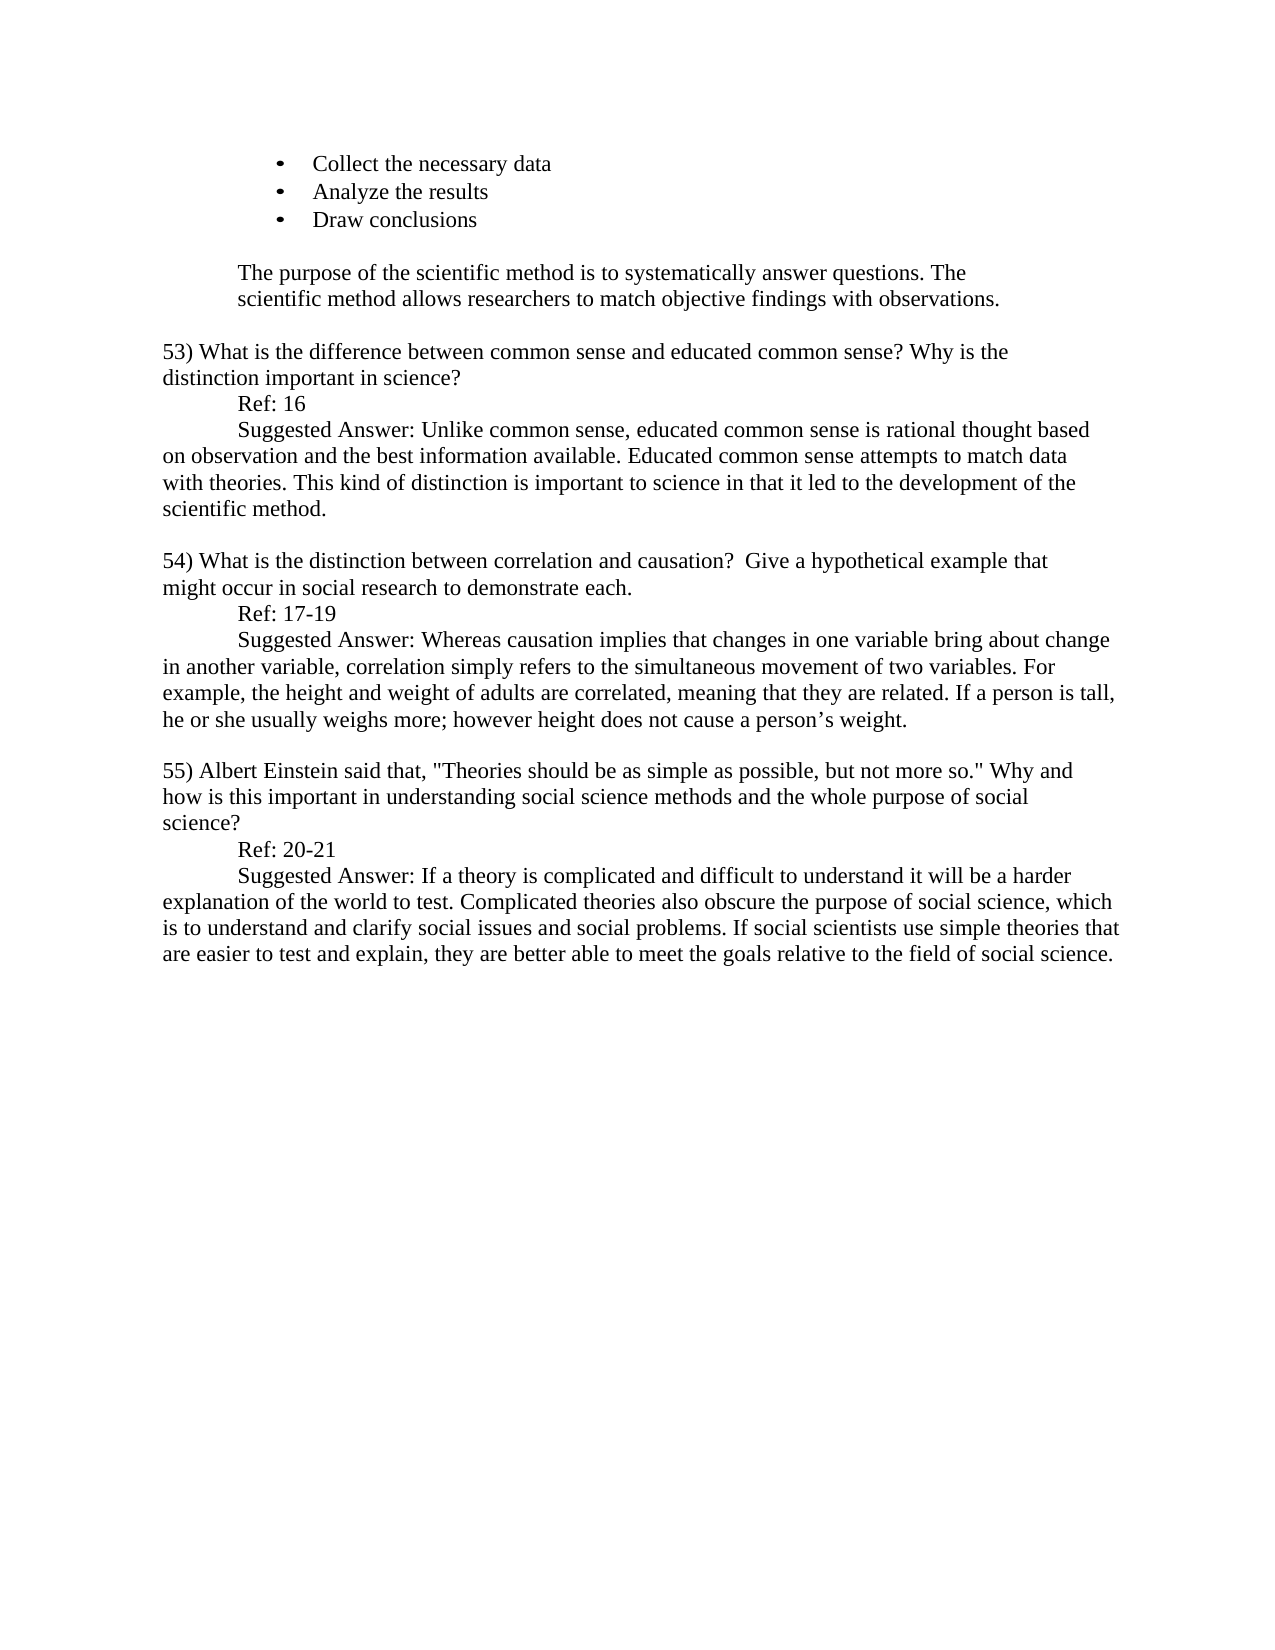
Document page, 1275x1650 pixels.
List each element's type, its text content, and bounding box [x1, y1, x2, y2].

text Suggested Answer: If a theory is complicated and difficult to understand it will be a harder explanation of the world to test. Complicated theories also obscure the purpose of social science, which is to understand and clarify social issues and social problems. If social scientists use simple theories that are easier to test and explain, they are better able to meet the goals relative to the field of social science. [162, 862, 1120, 967]
text The purpose of the scientific method is to systematically answer questions. The scientific method allows researchers to match objective findings with observations. [237, 259, 1042, 311]
text Ref: 16 [237, 390, 1127, 417]
text 54) What is the distinction between correlation and causation? Give a hypothetical example that might occur in social research to demonstrate each. [162, 548, 1095, 600]
text 53) What is the difference between common sense and educated common sense? Why is the distinction important in science? [162, 338, 1098, 390]
text • Draw conclusions [275, 206, 1127, 232]
text • Collect the necessary data [275, 150, 1127, 176]
text • Analyze the results [275, 178, 1127, 204]
text Suggested Answer: Unlike common sense, educated common sense is rational thought based on observation and the best information available. Educated common sense attempts to match data with theories. This kind of distinction is important to science in that it led to the development of the scientific method. [162, 417, 1106, 521]
text Suggested Answer: Whereas causation implies that changes in one variable bring about change in another variable, correlation simply refers to the simultaneous movement of two variables. For example, the height and weight of adults are correlated, meaning that they are related. If a person is tall, he or she usually weighs more; however height does not cause a person’s weight. [162, 627, 1120, 732]
text Ref: 17-19 [237, 600, 1127, 627]
text 55) Albert Einstein said that, "Theories should be as simple as possible, but not more so." Why and how is this important in understanding social science methods and the whole purpose of social science? [162, 757, 1104, 836]
text Ref: 20-21 [237, 836, 1127, 862]
